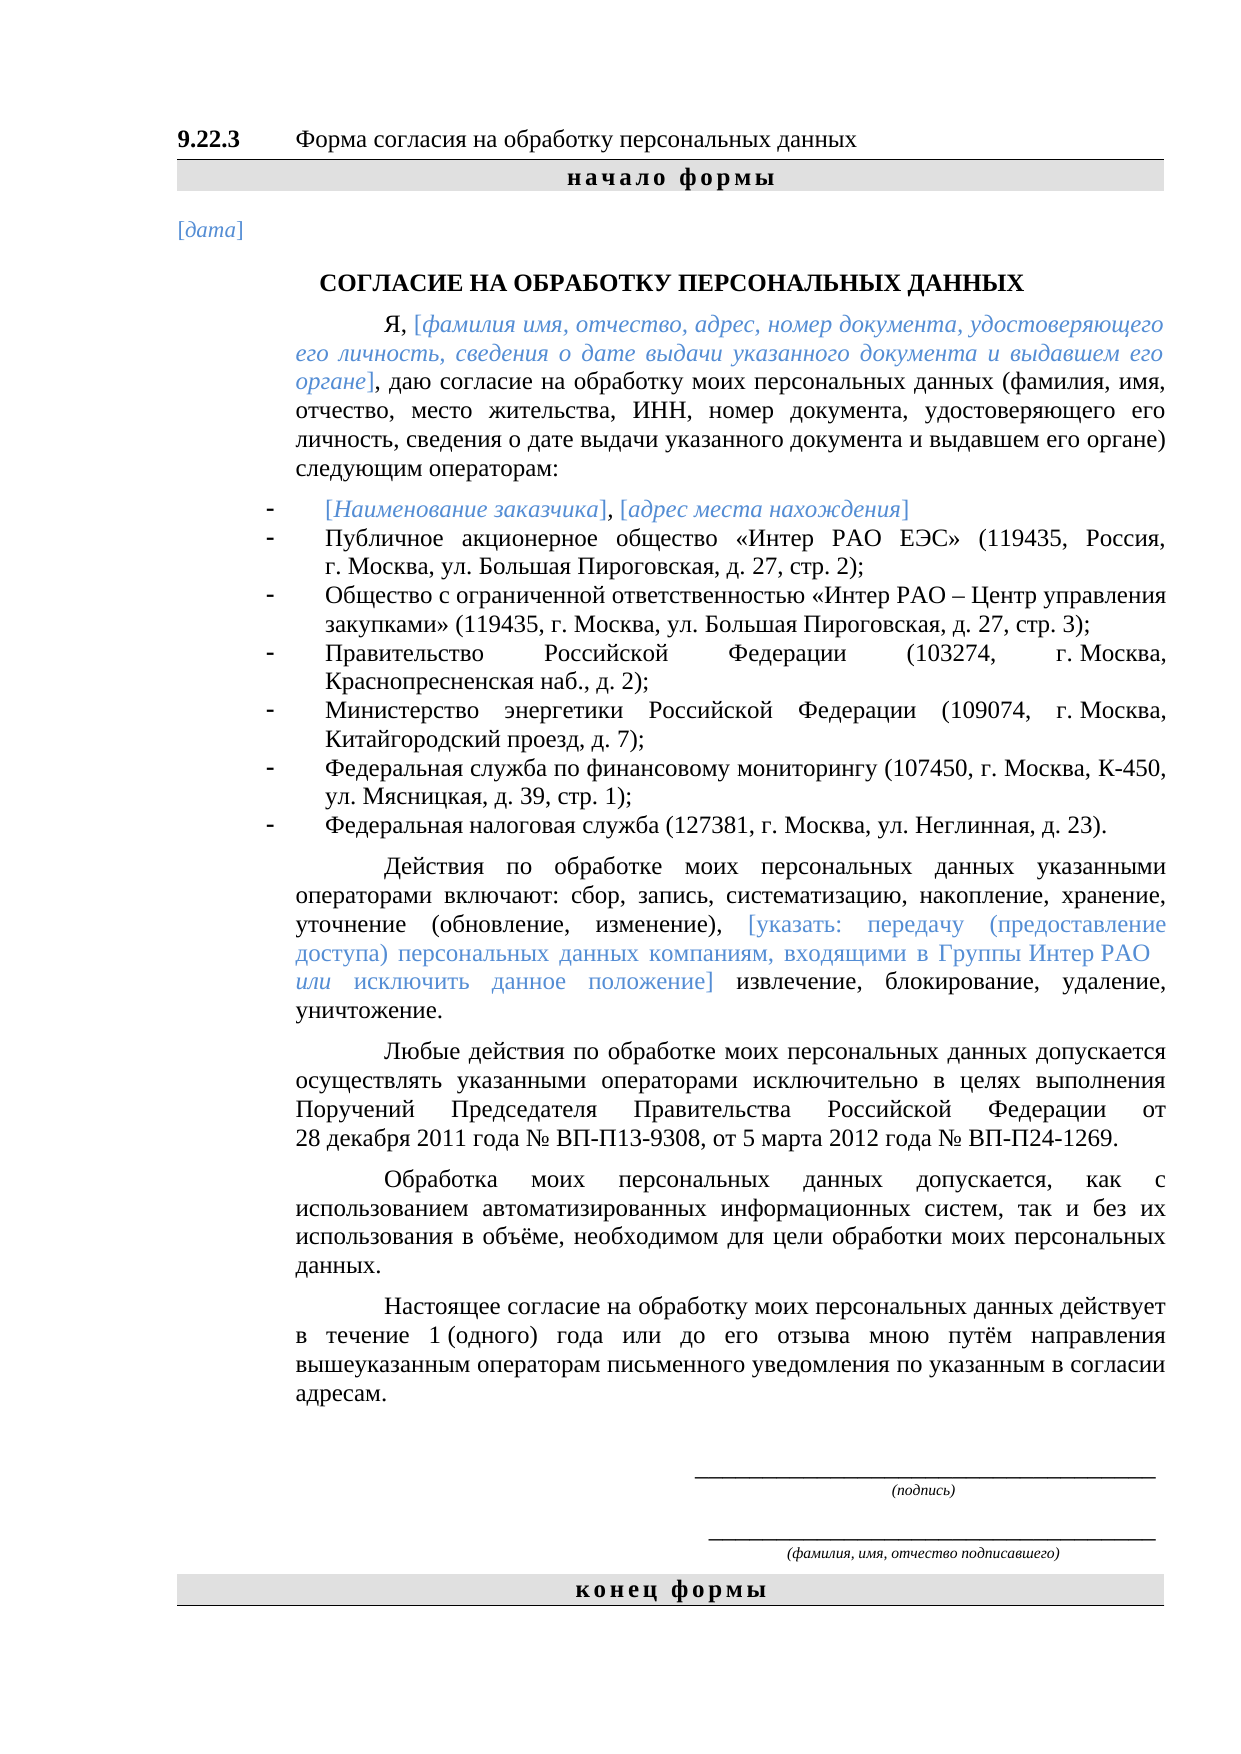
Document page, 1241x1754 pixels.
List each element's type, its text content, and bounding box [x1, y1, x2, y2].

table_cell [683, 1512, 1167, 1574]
text Я, [фамилия имя, отчество, адрес, номер документа, удостоверяющего его личность, сведения о дате выдачи указанного документа и выдавшем его органе], даю согласие на обработку моих персональных данных (фамилия, имя, отчество, место жительства, ИНН, номер документа, удостоверяющего его личность, сведения о дате выдачи указанного документа и выдавшем его органе) следующим операторам: [295, 309, 1167, 481]
list Федеральная служба по финансовому мониторингу (107450, г. Москва, К-450, ул. Мясницкая, д. 39, стр. 1); [266, 753, 1167, 810]
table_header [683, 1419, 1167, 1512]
text СОГЛАСИЕ НА ОБРАБОТКУ ПЕРСОНАЛЬНЫХ ДАННЫХ [177, 268, 1167, 296]
text конец формы [177, 1574, 1164, 1605]
list Федеральная налоговая служба (127381, г. Москва, ул. Неглинная, д. 23). [266, 810, 1167, 839]
text Настоящее согласие на обработку моих персональных данных действует в течение 1 (одного) года или до его отзыва мною путём направления вышеуказанным операторам письменного уведомления по указанным в согласии адресам. [295, 1291, 1167, 1406]
text Обработка моих персональных данных допускается, как с использованием автоматизированных информационных систем, так и без их использования в объёме, необходимом для цели обработки моих персональных данных. [295, 1164, 1167, 1279]
text Любые действия по обработке моих персональных данных допускается осуществлять указанными операторами исключительно в целях выполнения Поручений Председателя Правительства Российской Федерации от 28 декабря 2011 года № ВП-П13-9308, от 5 марта 2012 года № ВП-П24-1269. [295, 1036, 1167, 1151]
list Министерство энергетики Российской Федерации (109074, г. Москва, Китайгородский проезд, д. 7); [266, 695, 1167, 753]
list [Наименование заказчика], [адрес места нахождения] [266, 494, 1167, 523]
list Правительство Российской Федерации (103274, г. Москва, Краснопресненская наб., д. 2); [266, 638, 1167, 695]
list Общество с ограниченной ответственностью «Интер РАО – Центр управления закупками» (119435, г. Москва, ул. Большая Пироговская, д. 27, стр. 3); [266, 580, 1167, 638]
text начало формы [177, 160, 1164, 191]
text [дата] [177, 216, 1167, 243]
list Форма согласия на обработку персональных данных [177, 124, 1167, 153]
text Действия по обработке моих персональных данных указанными операторами включают: сбор, запись, систематизацию, накопление, хранение, уточнение (обновление, изменение), [указать: передачу (предоставление доступа) персональных данных компаниям, входящими в Группы Интер РАО или исключить данное положение] извлечение, блокирование, удаление, уничтожение. [295, 851, 1167, 1024]
list Публичное акционерное общество «Интер РАО ЕЭС» (119435, Россия, г. Москва, ул. Большая Пироговская, д. 27, стр. 2); [266, 523, 1167, 580]
